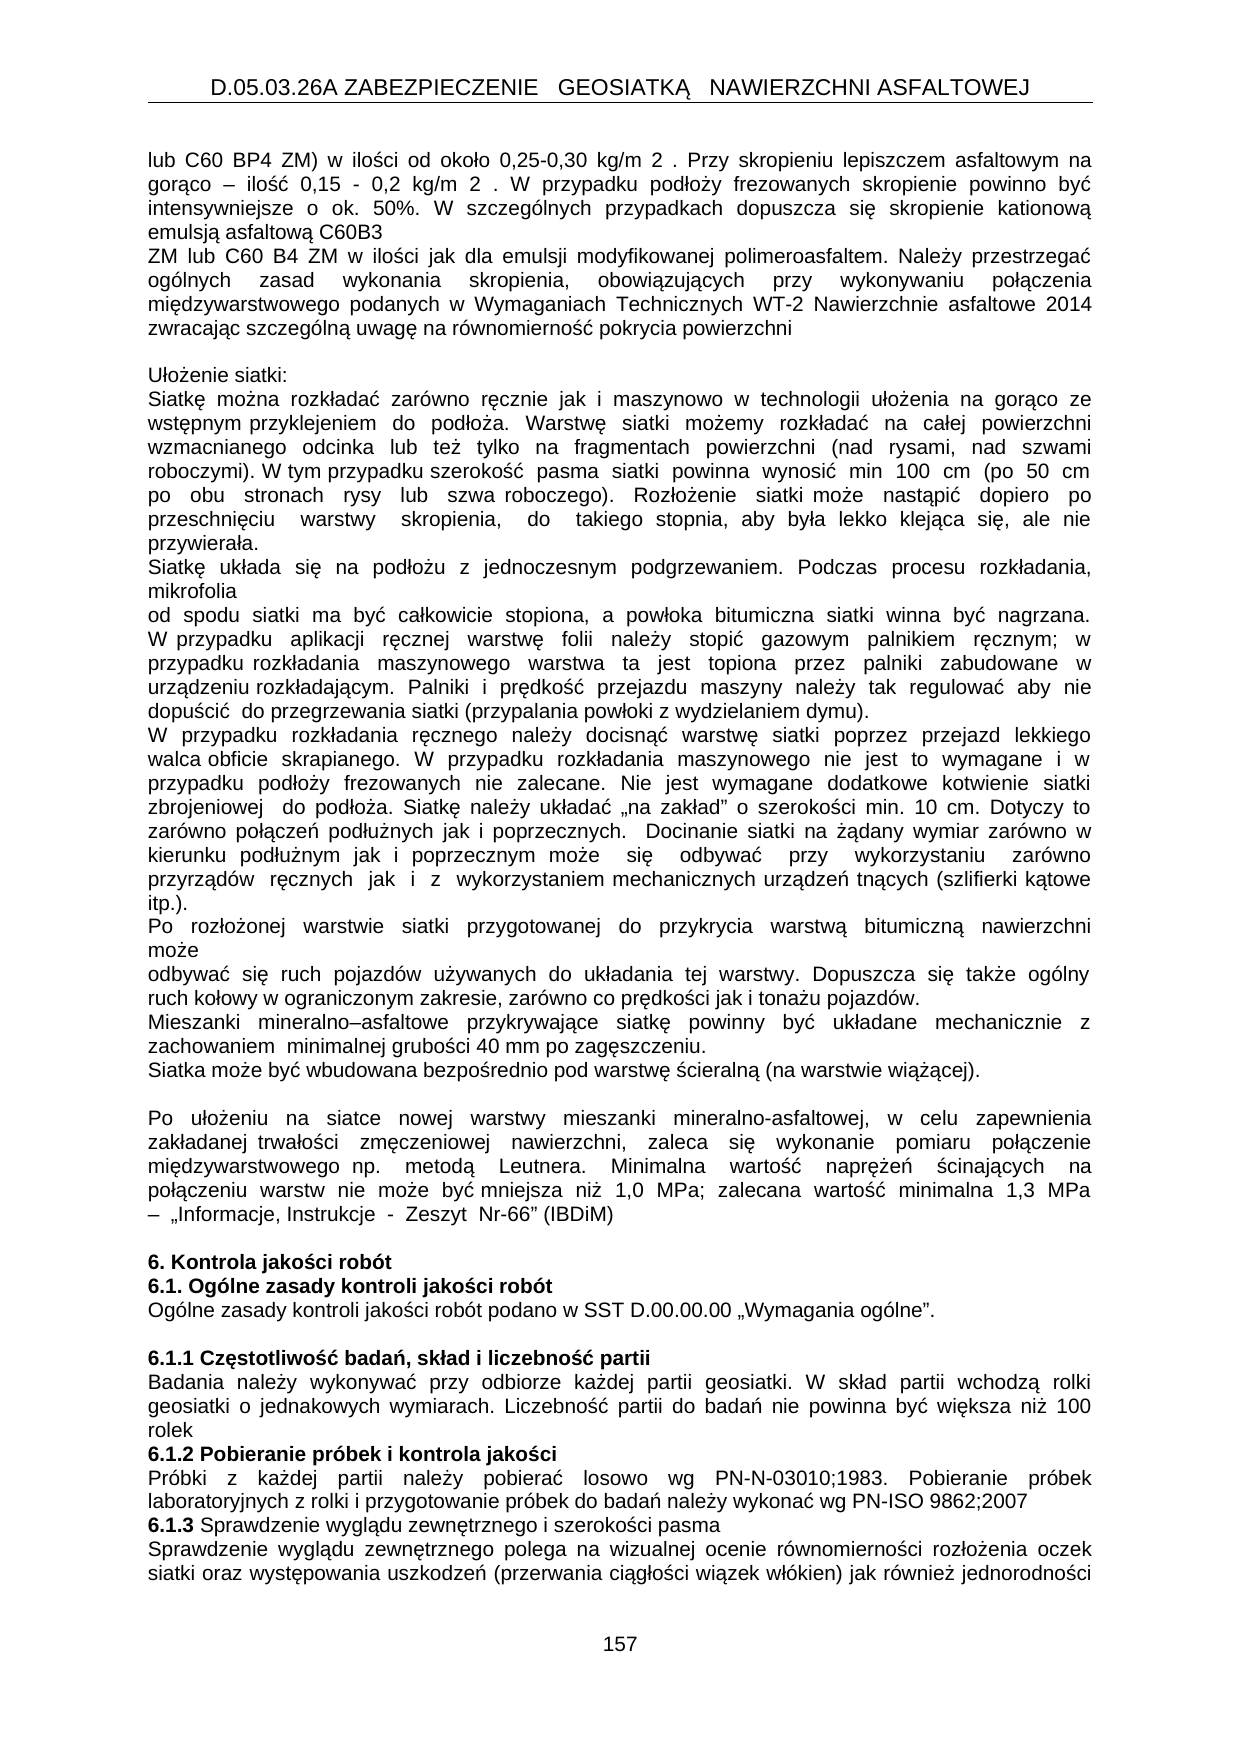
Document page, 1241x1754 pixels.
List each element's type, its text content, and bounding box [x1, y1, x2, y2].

text 6.1.2 Pobieranie próbek i kontrola jakości [148, 1441, 1093, 1465]
text Próbki z każdej partii należy pobierać losowo wg PN-N-03010;1983. Pobieranie próbek laboratoryjnych z rolki i przygotowanie próbek do badań należy wykonać wg PN-ISO 9862;2007 [148, 1465, 1093, 1513]
text od spodu siatki ma być całkowicie stopiona, a powłoka bitumiczna siatki winna być nagrzana. W przypadku aplikacji ręcznej warstwę folii należy stopić gazowym palnikiem ręcznym; w przypadku rozkładania maszynowego warstwa ta jest topiona przez palniki zabudowane w urządzeniu rozkładającym. Palniki i prędkość przejazdu maszyny należy tak regulować aby nie dopuścić do przegrzewania siatki (przypalania powłoki z wydzielaniem dymu). [148, 603, 1093, 723]
text Siatkę można rozkładać zarówno ręcznie jak i maszynowo w technologii ułożenia na gorąco ze wstępnym przyklejeniem do podłoża. Warstwę siatki możemy rozkładać na całej powierzchni wzmacnianego odcinka lub też tylko na fragmentach powierzchni (nad rysami, nad szwami roboczymi). W tym przypadku szerokość pasma siatki powinna wynosić min 100 cm (po 50 cm po obu stronach rysy lub szwa roboczego). Rozłożenie siatki może nastąpić dopiero po przeschnięciu warstwy skropienia, do takiego stopnia, aby była lekko klejąca się, ale nie przywierała. [148, 387, 1093, 555]
text Po rozłożonej warstwie siatki przygotowanej do przykrycia warstwą bitumiczną nawierzchni może [148, 914, 1093, 962]
text Po ułożeniu na siatce nowej warstwy mieszanki mineralno-asfaltowej, w celu zapewnienia zakładanej trwałości zmęczeniowej nawierzchni, zaleca się wykonanie pomiaru połączenie międzywarstwowego np. metodą Leutnera. Minimalna wartość naprężeń ścinających na połączeniu warstw nie może być mniejsza niż 1,0 MPa; zalecana wartość minimalna 1,3 MPa – „Informacje, Instrukcje - Zeszyt Nr-66” (IBDiM) [148, 1106, 1093, 1226]
text Mieszanki mineralno–asfaltowe przykrywające siatkę powinny być układane mechanicznie z zachowaniem minimalnej grubości 40 mm po zagęszczeniu. [148, 1010, 1093, 1058]
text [148, 1537, 1093, 1585]
text Siatka może być wbudowana bezpośrednio pod warstwę ścieralną (na warstwie wiążącej). [148, 1058, 1093, 1082]
text Ogólne zasady kontroli jakości robót podano w SST D.00.00.00 „Wymagania ogólne”. [148, 1298, 1093, 1322]
text Badania należy wykonywać przy odbiorze każdej partii geosiatki. W skład partii wchodzą rolki geosiatki o jednakowych wymiarach. Liczebność partii do badań nie powinna być większa niż 100 rolek [148, 1369, 1093, 1441]
text Siatkę układa się na podłożu z jednoczesnym podgrzewaniem. Podczas procesu rozkładania, mikrofolia [148, 555, 1093, 603]
text lub C60 BP4 ZM) w ilości od około 0,25-0,30 kg/m 2 . Przy skropieniu lepiszczem asfaltowym na gorąco – ilość 0,15 - 0,2 kg/m 2 . W przypadku podłoży frezowanych skropienie powinno być intensywniejsze o ok. 50%. W szczególnych przypadkach dopuszcza się skropienie kationową emulsją asfaltową C60B3 [148, 148, 1093, 243]
text 6.1.1 Częstotliwość badań, skład i liczebność partii [148, 1346, 1093, 1369]
text W przypadku rozkładania ręcznego należy docisnąć warstwę siatki poprzez przejazd lekkiego walca obficie skrapianego. W przypadku rozkładania maszynowego nie jest to wymagane i w przypadku podłoży frezowanych nie zalecane. Nie jest wymagane dodatkowe kotwienie siatki zbrojeniowej do podłoża. Siatkę należy układać „na zakład” o szerokości min. 10 cm. Dotyczy to zarówno połączeń podłużnych jak i poprzecznych. Docinanie siatki na żądany wymiar zarówno w kierunku podłużnym jak i poprzecznym może się odbywać przy wykorzystaniu zarówno przyrządów ręcznych jak i z wykorzystaniem mechanicznych urządzeń tnących (szlifierki kątowe itp.). [148, 723, 1093, 914]
text ZM lub C60 B4 ZM w ilości jak dla emulsji modyfikowanej polimeroasfaltem. Należy przestrzegać ogólnych zasad wykonania skropienia, obowiązujących przy wykonywaniu połączenia międzywarstwowego podanych w Wymaganiach Technicznych WT-2 Nawierzchnie asfaltowe 2014 zwracając szczególną uwagę na równomierność pokrycia powierzchni [148, 243, 1093, 339]
text 6. Kontrola jakości robót [148, 1250, 1093, 1274]
text Ułożenie siatki: [148, 363, 1093, 387]
text 6.1.3 Sprawdzenie wyglądu zewnętrznego i szerokości pasma [148, 1513, 1093, 1537]
text odbywać się ruch pojazdów używanych do układania tej warstwy. Dopuszcza się także ogólny ruch kołowy w ograniczonym zakresie, zarówno co prędkości jak i tonażu pojazdów. [148, 962, 1093, 1010]
text 6.1. Ogólne zasady kontroli jakości robót [148, 1274, 1093, 1298]
